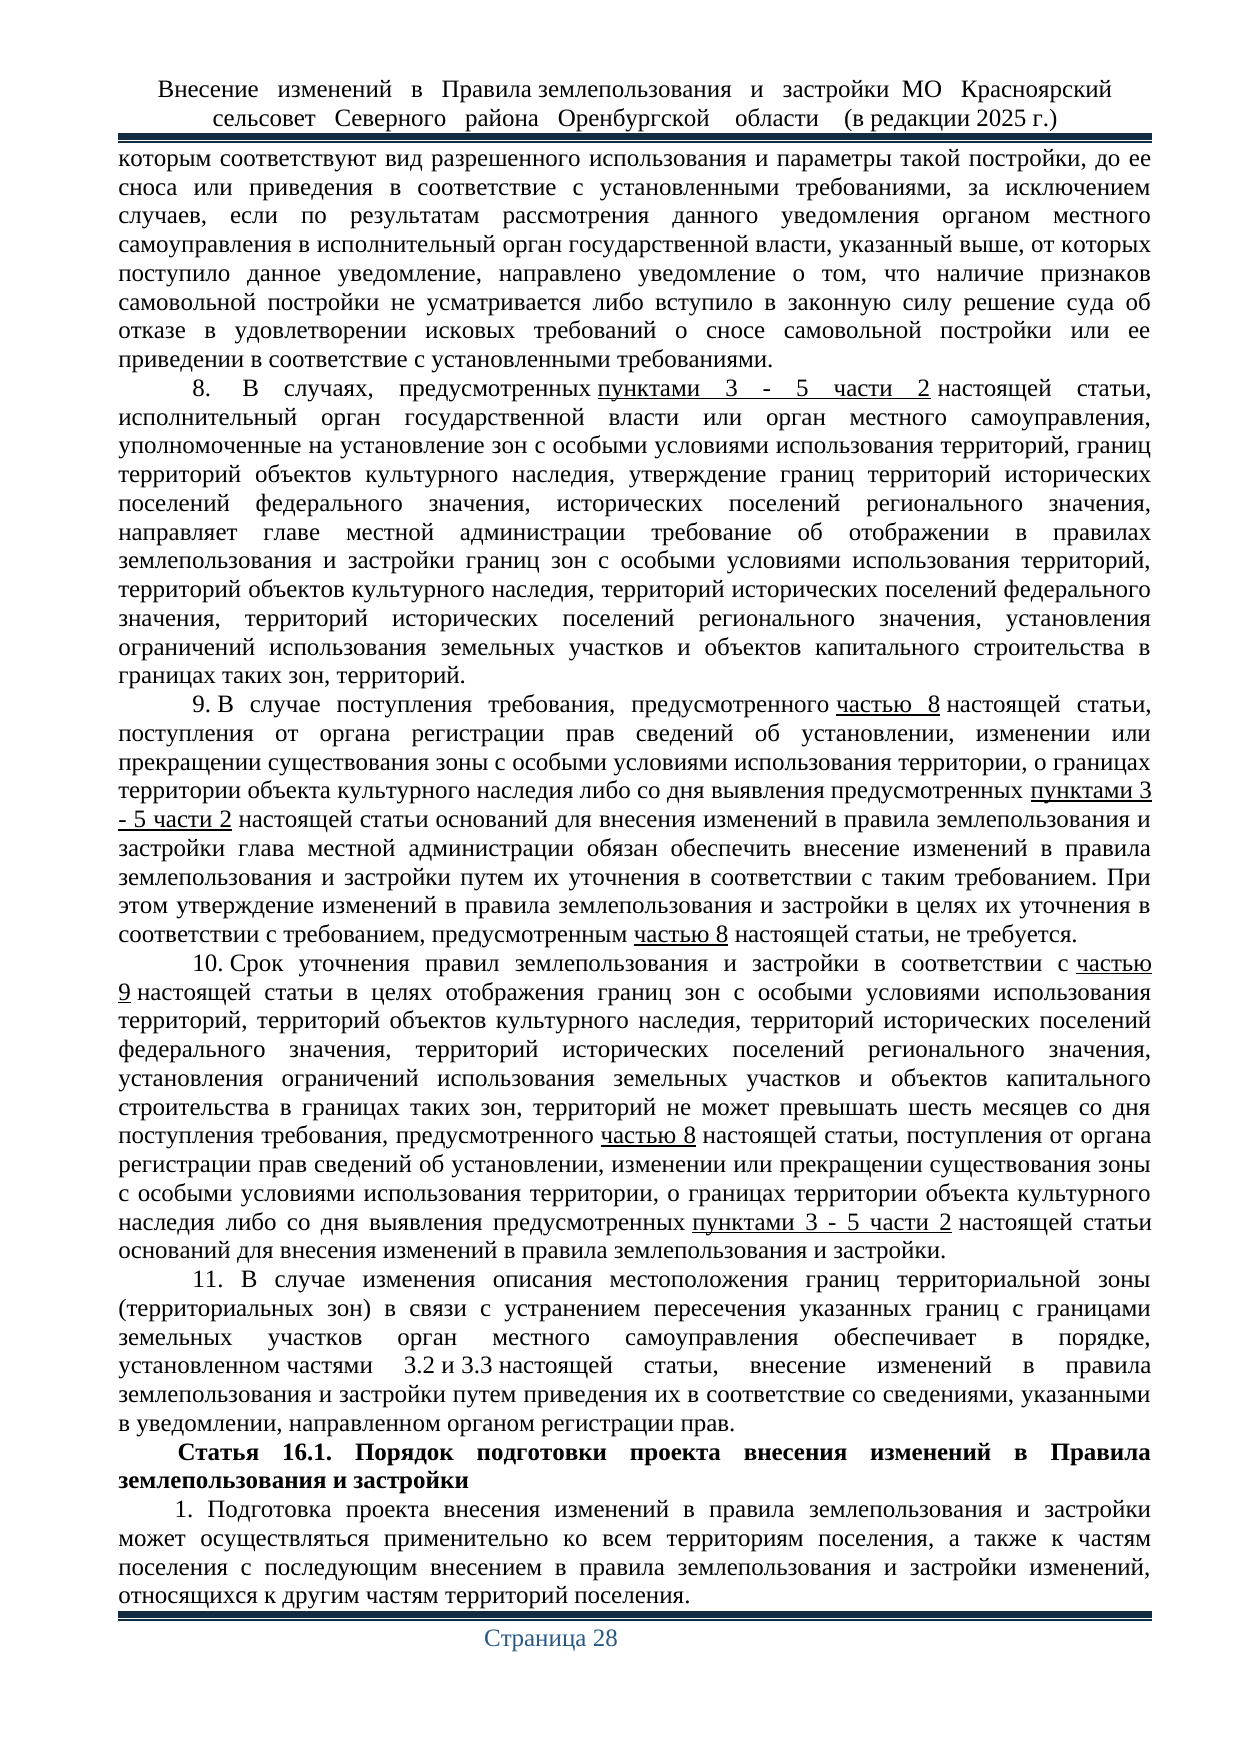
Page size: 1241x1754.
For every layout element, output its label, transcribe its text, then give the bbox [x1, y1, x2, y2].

text 8. В случаях, предусмотренных пунктами 3 - 5 части 2 настоящей статьи, исполнительный орган государственной власти или орган местного самоуправления, уполномоченные на установление зон с особыми условиями использования территорий, границ территорий объектов культурного наследия, утверждение границ территорий исторических поселений федерального значения, исторических поселений регионального значения, направляет главе местной администрации требование об отображении в правилах землепользования и застройки границ зон с особыми условиями использования территорий, территорий объектов культурного наследия, территорий исторических поселений федерального значения, территорий исторических поселений регионального значения, установления ограничений использования земельных участков и объектов капитального строительства в границах таких зон, территорий. [118, 373, 1152, 689]
text 1. Подготовка проекта внесения изменений в правила землепользования и застройки может осуществляться применительно ко всем территориям поселения, а также к частям поселения с последующим внесением в правила землепользования и застройки изменений, относящихся к другим частям территорий поселения. [118, 1494, 1152, 1609]
text 10. Срок уточнения правил землепользования и застройки в соответствии с частью 9 настоящей статьи в целях отображения границ зон с особыми условиями использования территорий, территорий объектов культурного наследия, территорий исторических поселений федерального значения, территорий исторических поселений регионального значения, установления ограничений использования земельных участков и объектов капитального строительства в границах таких зон, территорий не может превышать шесть месяцев со дня поступления требования, предусмотренного частью 8 настоящей статьи, поступления от органа регистрации прав сведений об установлении, изменении или прекращении существования зоны с особыми условиями использования территории, о границах территории объекта культурного наследия либо со дня выявления предусмотренных пунктами 3 - 5 части 2 настоящей статьи оснований для внесения изменений в правила землепользования и застройки. [118, 948, 1152, 1264]
text 9. В случае поступления требования, предусмотренного частью 8 настоящей статьи, поступления от органа регистрации прав сведений об установлении, изменении или прекращении существования зоны с особыми условиями использования территории, о границах территории объекта культурного наследия либо со дня выявления предусмотренных пунктами 3 - 5 части 2 настоящей статьи оснований для внесения изменений в правила землепользования и застройки глава местной администрации обязан обеспечить внесение изменений в правила землепользования и застройки путем их уточнения в соответствии с таким требованием. При этом утверждение изменений в правила землепользования и застройки в целях их уточнения в соответствии с требованием, предусмотренным частью 8 настоящей статьи, не требуется. [118, 689, 1152, 948]
subtitle Статья 16.1. Порядок подготовки проекта внесения изменений в Правила землепользования и застройки [118, 1437, 1152, 1494]
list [118, 143, 1152, 373]
text 11. В случае изменения описания местоположения границ территориальной зоны (территориальных зон) в связи с устранением пересечения указанных границ с границами земельных участков орган местного самоуправления обеспечивает в порядке, установленном частями 3.2 и 3.3 настоящей статьи, внесение изменений в правила землепользования и застройки путем приведения их в соответствие со сведениями, указанными в уведомлении, направленном органом регистрации прав. [118, 1264, 1152, 1437]
